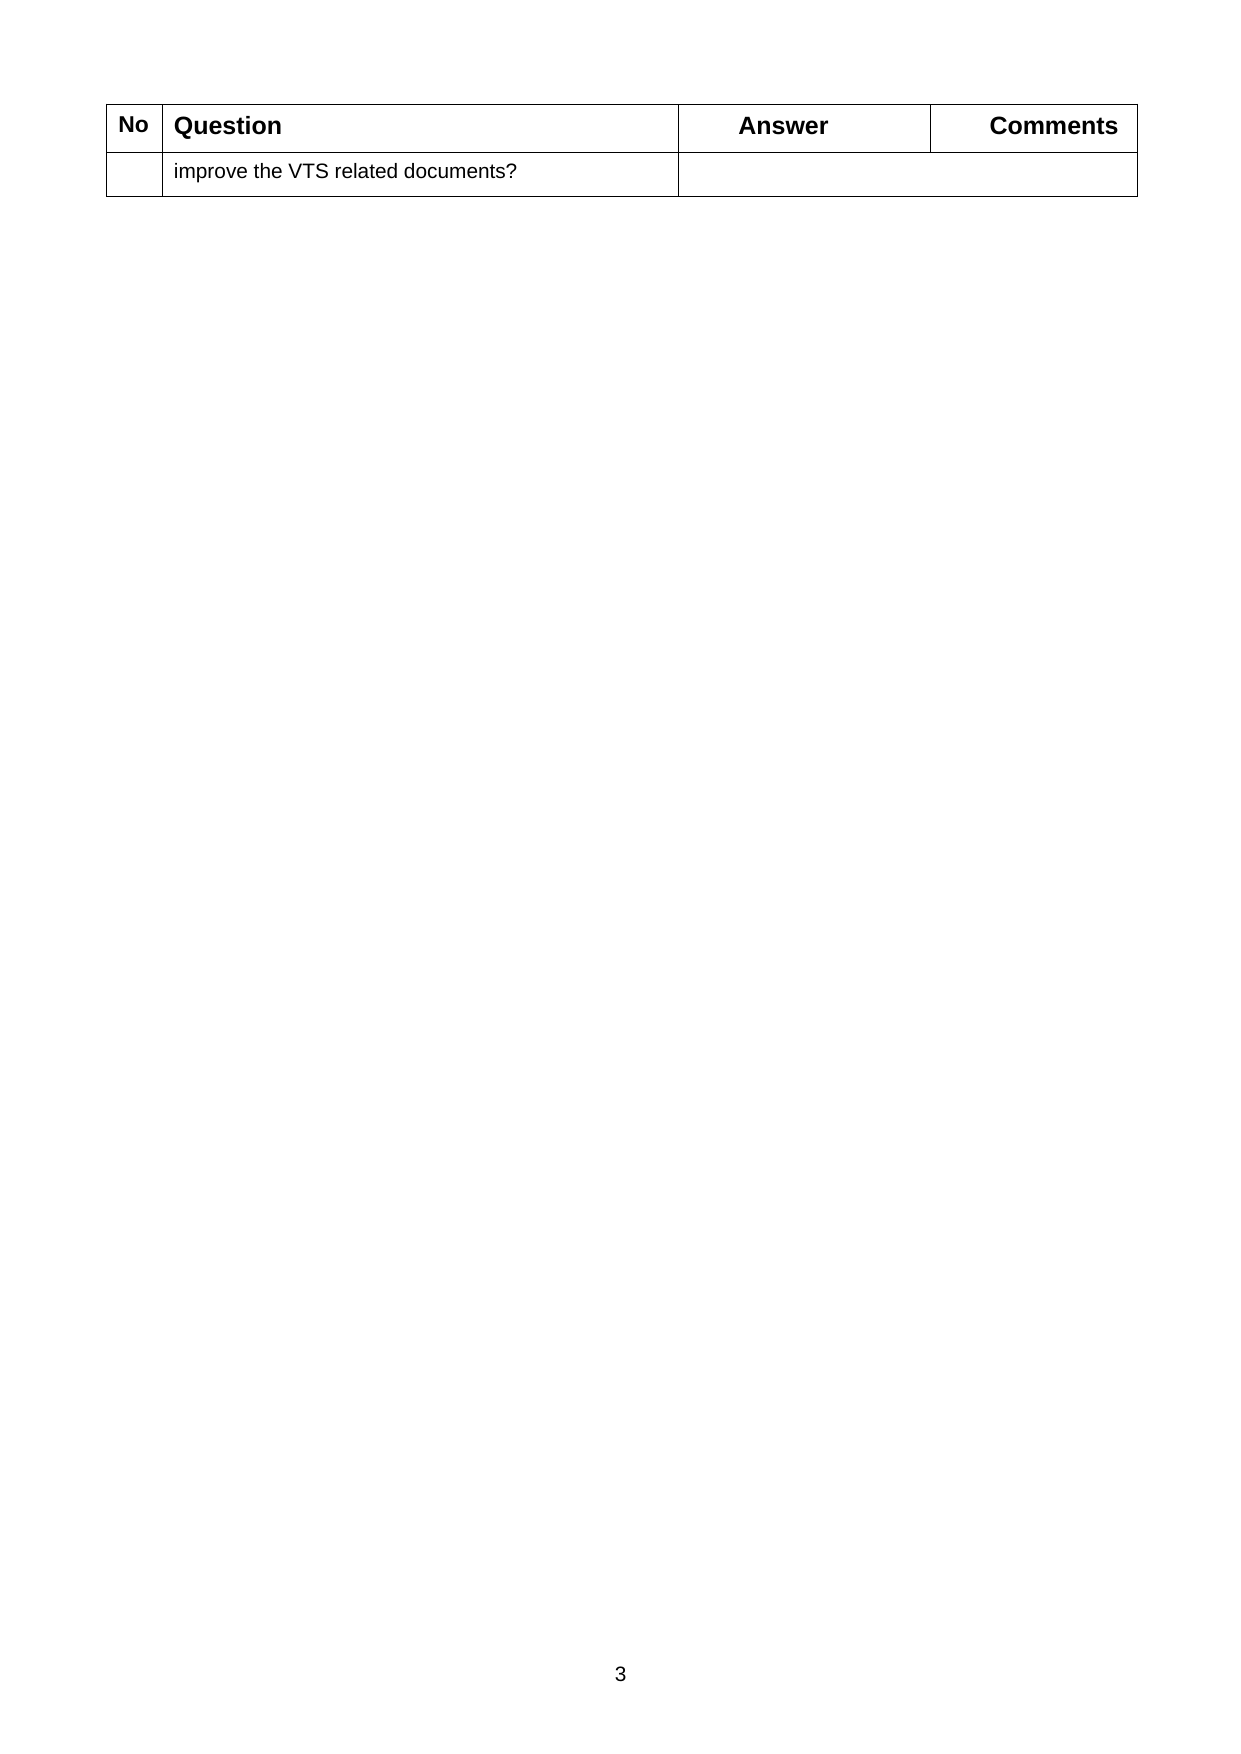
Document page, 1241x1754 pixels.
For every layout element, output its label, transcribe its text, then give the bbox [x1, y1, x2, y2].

table_cell [679, 153, 1137, 196]
table_cell [107, 153, 162, 196]
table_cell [163, 153, 678, 196]
table_header Comments [931, 105, 1137, 152]
table_header No [107, 105, 162, 152]
table_header Answer [679, 105, 930, 152]
table_header Question [163, 105, 678, 152]
